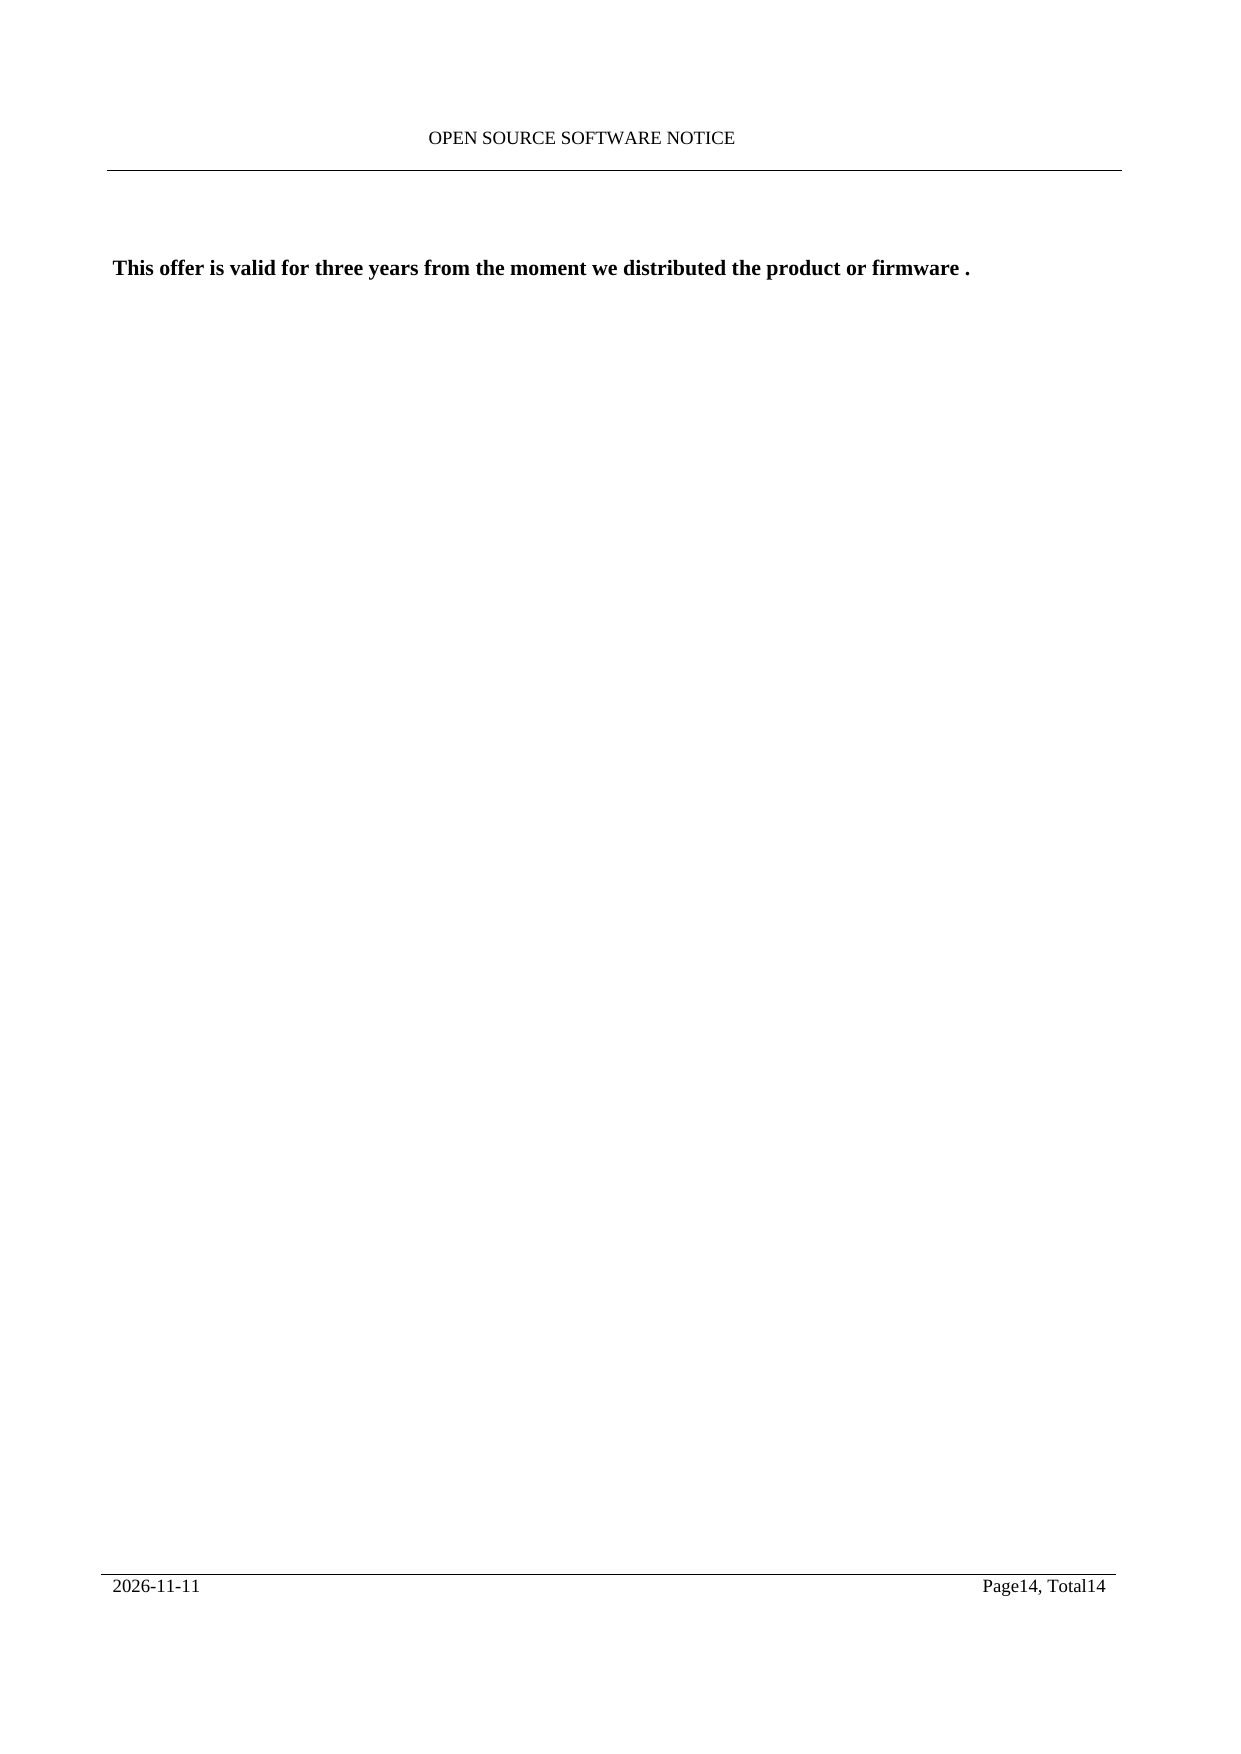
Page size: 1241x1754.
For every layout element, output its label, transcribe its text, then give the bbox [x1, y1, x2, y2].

text This offer is valid for three years from the moment we distributed the product or firmware . [112, 251, 1128, 284]
